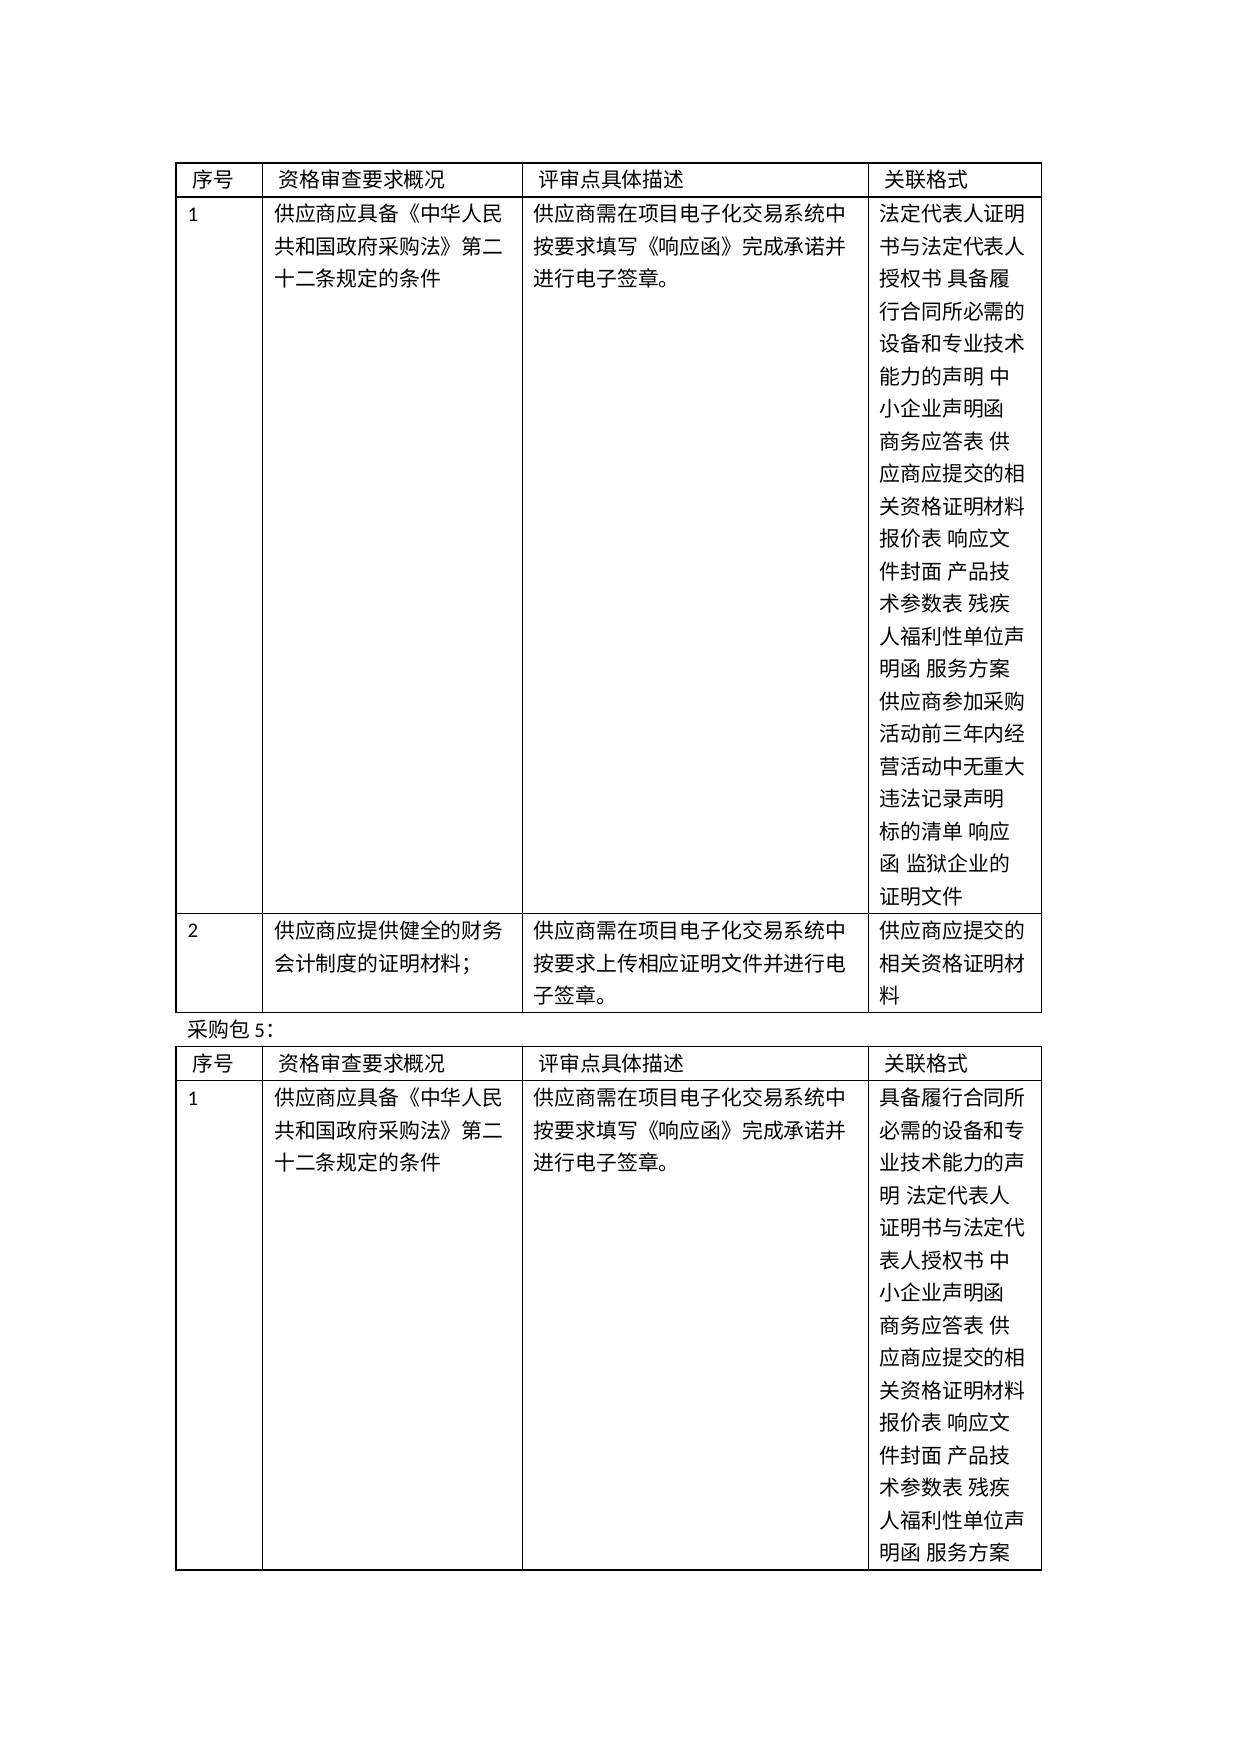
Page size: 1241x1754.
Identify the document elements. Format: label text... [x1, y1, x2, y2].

table_cell 供应商需在项目电子化交易系统中按要求填写《响应函》完成承诺并进行电子签章。 [523, 198, 868, 913]
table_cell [869, 1081, 1041, 1569]
table_header 关联格式 [869, 164, 1041, 196]
table_header 关联格式 [869, 1047, 1041, 1080]
table_header 评审点具体描述 [523, 164, 868, 196]
table_header 评审点具体描述 [523, 1047, 868, 1080]
table_header 资格审查要求概况 [263, 164, 522, 196]
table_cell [263, 1081, 522, 1569]
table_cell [523, 1081, 868, 1569]
table_cell 1 [177, 198, 262, 913]
table_cell 1 [177, 1081, 262, 1569]
table_header 资格审查要求概况 [263, 1047, 522, 1080]
table_cell 供应商需在项目电子化交易系统中按要求上传相应证明文件并进行电子签章。 [523, 914, 868, 1012]
table_cell 2 [177, 914, 262, 1012]
table_cell 供应商应具备《中华人民共和国政府采购法》第二十二条规定的条件 [263, 198, 522, 913]
table_cell 供应商应提供健全的财务会计制度的证明材料； [263, 914, 522, 1012]
table_cell 法定代表人证明书与法定代表人授权书 具备履行合同所必需的设备和专业技术能力的声明 中小企业声明函 商务应答表 供应商应提交的相关资格证明材料 报价表 响应文件封面 产品技术参数表 残疾人福利性单位声明函 服务方案 供应商参加采购活动前三年内经营活动中无重大违法记录声明 标的清单 响应函 监狱企业的证明文件 [869, 198, 1041, 913]
table_cell 供应商应提交的相关资格证明材料 [869, 914, 1041, 1012]
text 采购包5： [187, 1013, 1053, 1046]
table_header 序号 [177, 164, 262, 196]
table_header 序号 [177, 1047, 262, 1080]
